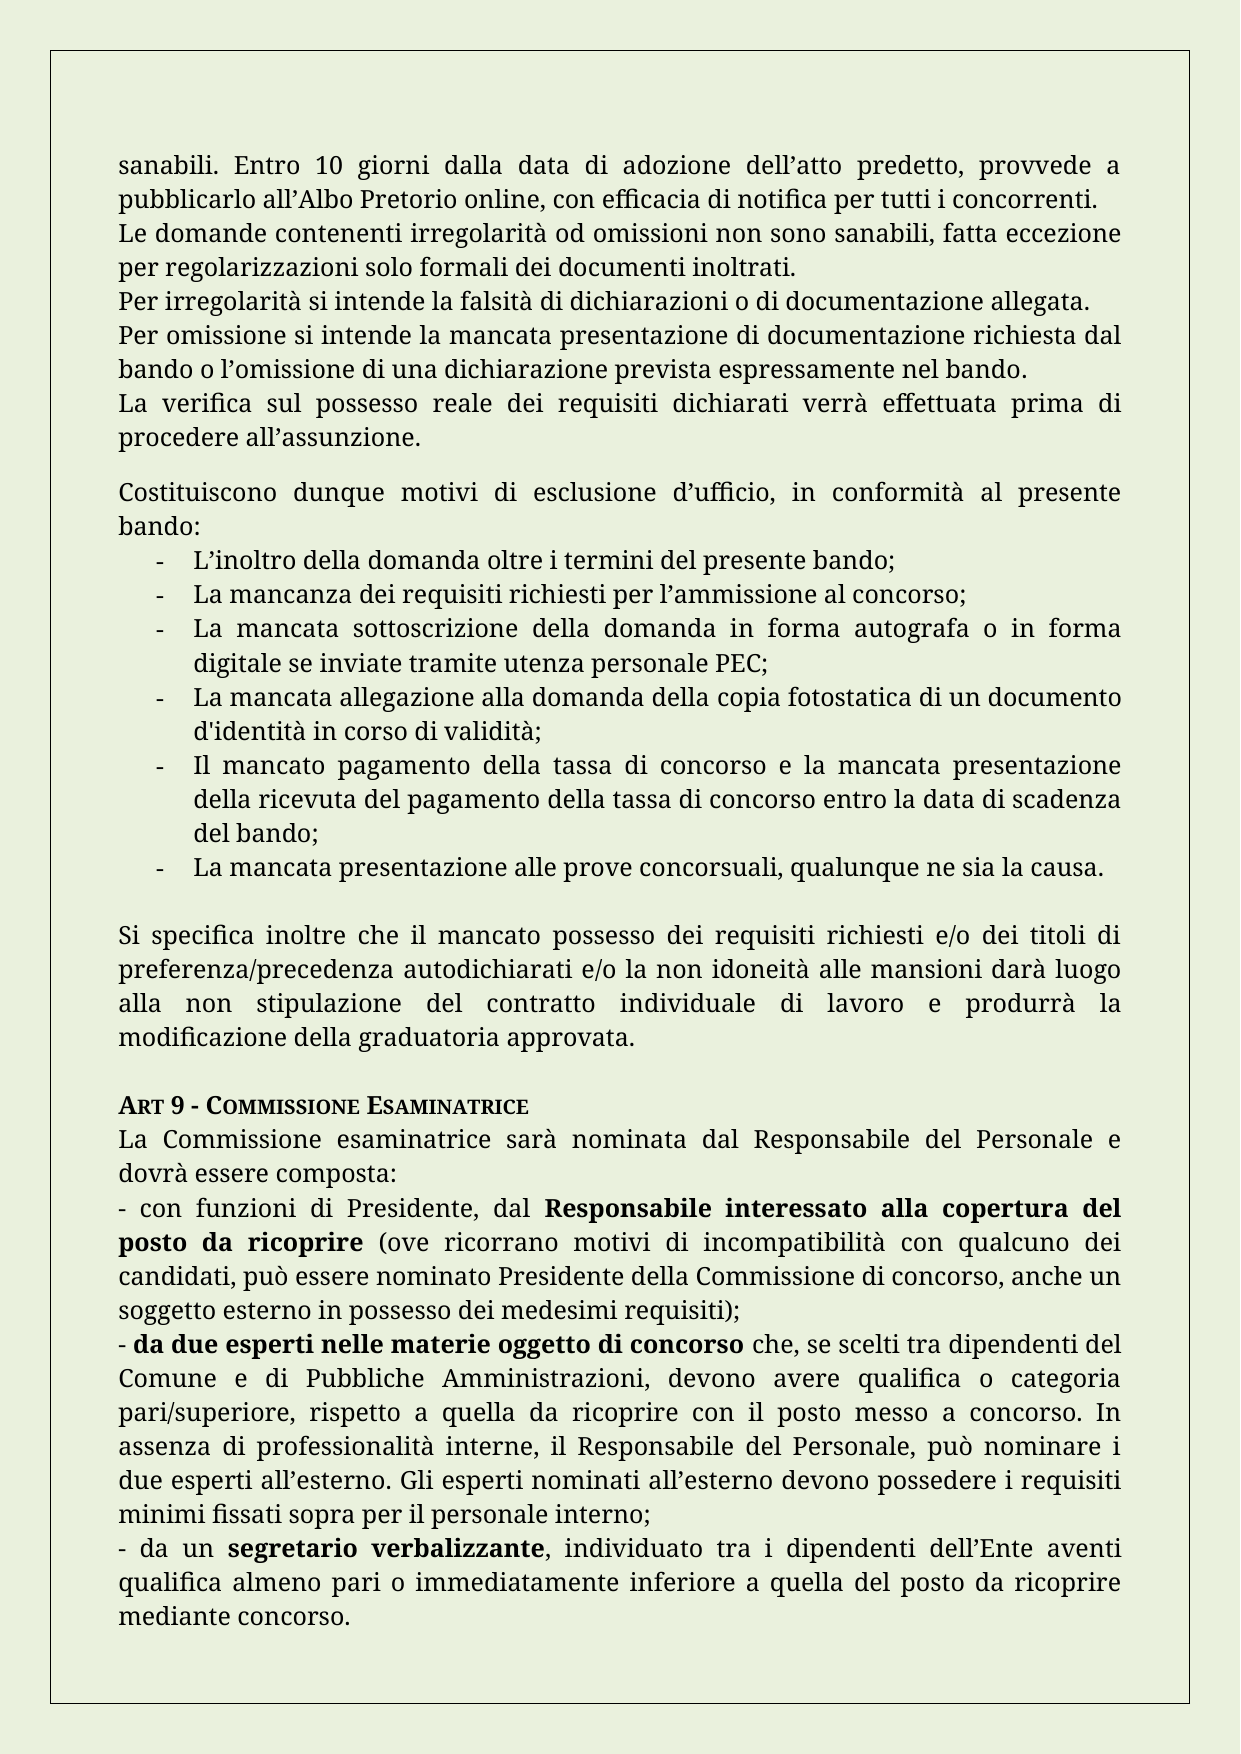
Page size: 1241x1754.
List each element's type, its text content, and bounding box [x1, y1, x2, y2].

text - da due esperti nelle materie oggetto di concorso che, se scelti tra dipendenti del Comune e di Pubbliche Amministrazioni, devono avere qualifica o categoria pari/superiore, rispetto a quella da ricoprire con il posto messo a concorso. In assenza di professionalità interne, il Responsabile del Personale, può nominare i due esperti all’esterno. Gli esperti nominati all’esterno devono possedere i requisiti minimi fissati sopra per il personale interno; [118, 1326, 1122, 1531]
text La verifica sul possesso reale dei requisiti dichiarati verrà effettuata prima di procedere all’assunzione. [118, 386, 1122, 454]
list L’inoltro della domanda oltre i termini del presente bando; [156, 543, 1122, 577]
list La mancata presentazione alle prove concorsuali, qualunque ne sia la causa. [156, 849, 1122, 884]
list Il mancato pagamento della tassa di concorso e la mancata presentazione della ricevuta del pagamento della tassa di concorso entro la data di scadenza del bando; [156, 747, 1122, 849]
list La mancata sottoscrizione della domanda in forma autografa o in forma digitale se inviate tramite utenza personale PEC; [156, 611, 1122, 679]
text Art 9 - Commissione Esaminatrice [118, 1088, 1122, 1122]
list La mancanza dei requisiti richiesti per l’ammissione al concorso; [156, 577, 1122, 611]
text Si specifica inoltre che il mancato possesso dei requisiti richiesti e/o dei titoli di preferenza/precedenza autodichiarati e/o la non idoneità alle mansioni darà luogo alla non stipulazione del contratto individuale di lavoro e produrrà la modificazione della graduatoria approvata. [118, 918, 1122, 1054]
text La Commissione esaminatrice sarà nominata dal Responsabile del Personale e dovrà essere composta: [118, 1122, 1122, 1190]
list La mancata allegazione alla domanda della copia fotostatica di un documento d'identità in corso di validità; [156, 679, 1122, 747]
text - da un segretario verbalizzante, individuato tra i dipendenti dell’Ente aventi qualifica almeno pari o immediatamente inferiore a quella del posto da ricoprire mediante concorso. [118, 1531, 1122, 1633]
text Per irregolarità si intende la falsità di dichiarazioni o di documentazione allegata. [118, 284, 1122, 318]
text - con funzioni di Presidente, dal Responsabile interessato alla copertura del posto da ricoprire (ove ricorrano motivi di incompatibilità con qualcuno dei candidati, può essere nominato Presidente della Commissione di concorso, anche un soggetto esterno in possesso dei medesimi requisiti); [118, 1190, 1122, 1326]
text Le domande contenenti irregolarità od omissioni non sono sanabili, fatta eccezione per regolarizzazioni solo formali dei documenti inoltrati. [118, 216, 1122, 284]
text Per omissione si intende la mancata presentazione di documentazione richiesta dal bando o l’omissione di una dichiarazione prevista espressamente nel bando. [118, 318, 1122, 386]
text Costituiscono dunque motivi di esclusione d’ufficio, in conformità al presente bando: [118, 475, 1122, 543]
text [118, 147, 1122, 216]
